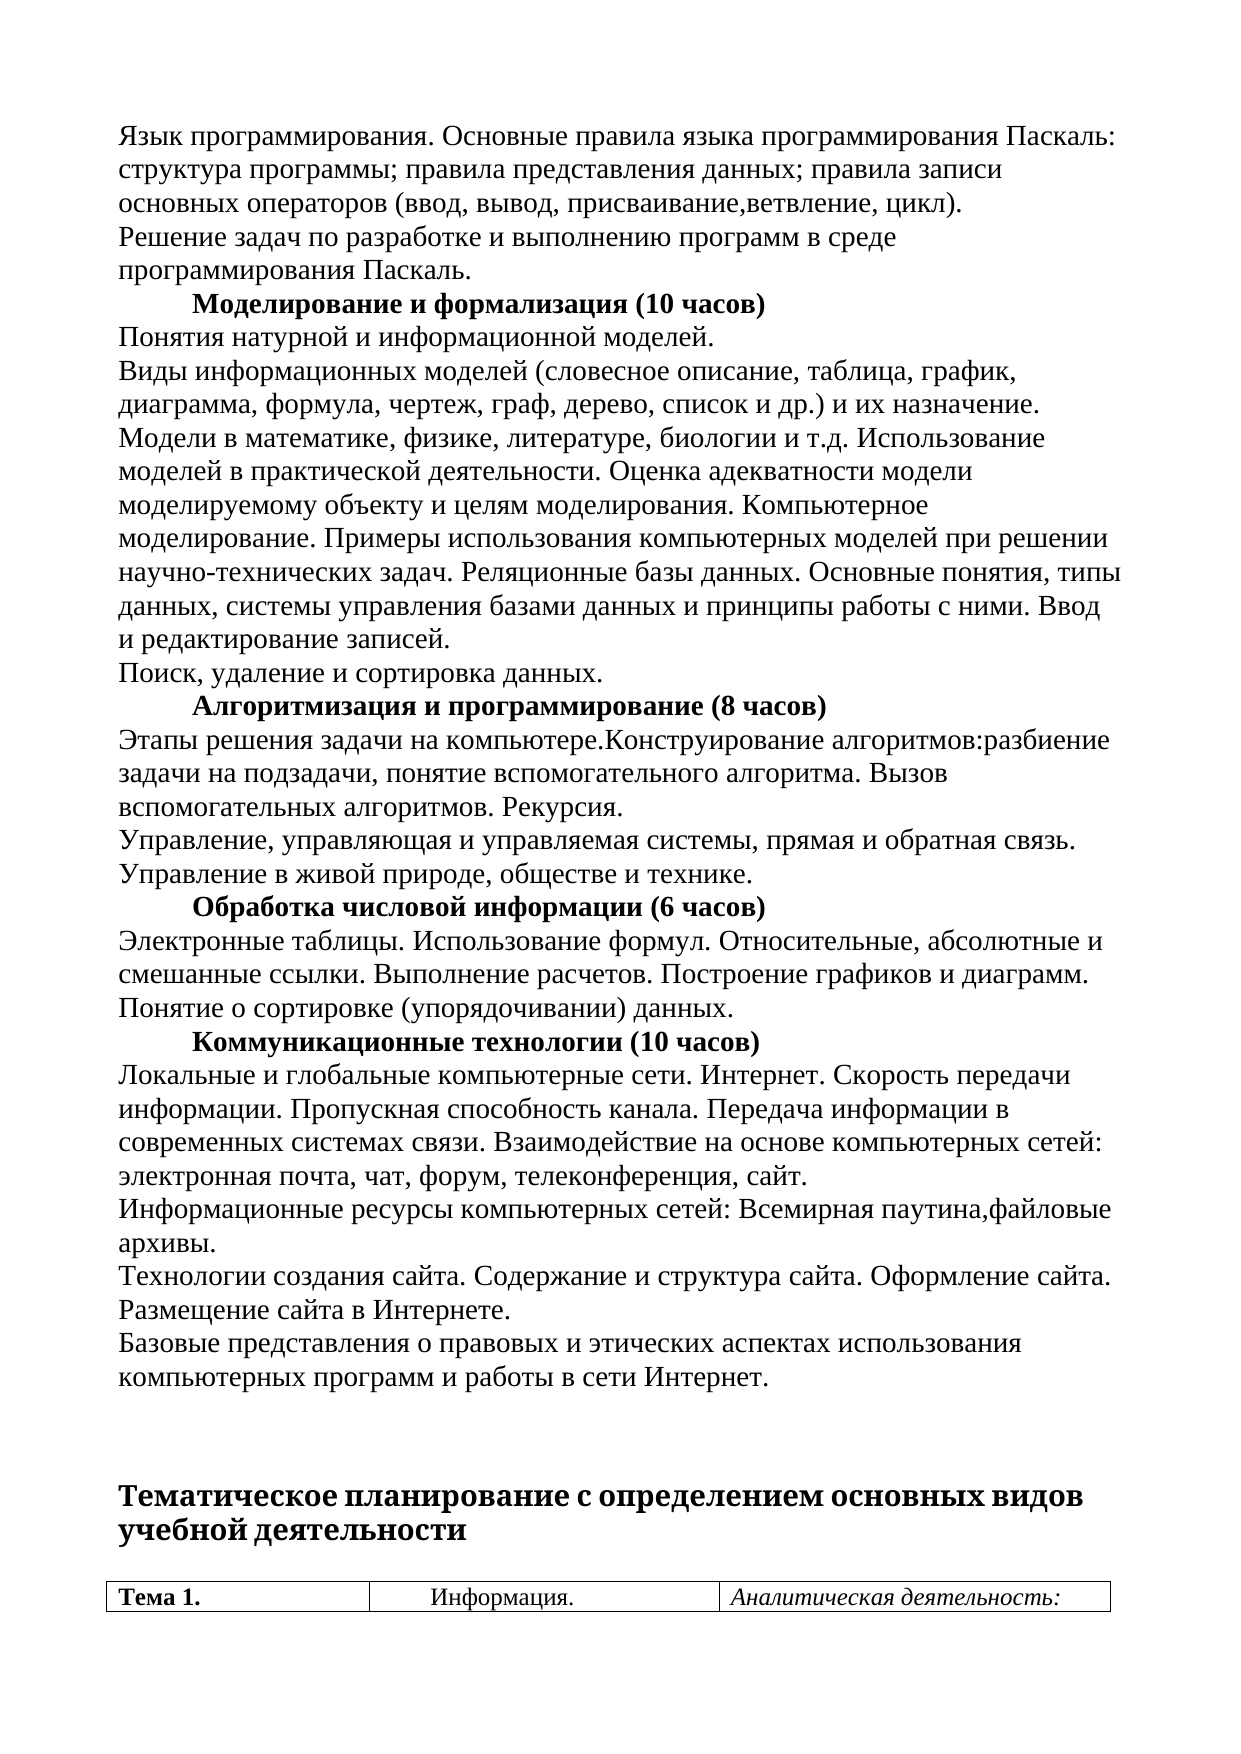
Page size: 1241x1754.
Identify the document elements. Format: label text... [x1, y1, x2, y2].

text Технологии создания сайта. Содержание и структура сайта. Оформление сайта. Размещение сайта в Интернете. [118, 1258, 1122, 1326]
text Электронные таблицы. Использование формул. Относительные, абсолютные и смешанные ссылки. Выполнение расчетов. Построение графиков и диаграмм. Понятие о сортировке (упорядочивании) данных. [118, 923, 1122, 1024]
text Локальные и глобальные компьютерные сети. Интернет. Скорость передачи информации. Пропускная способность канала. Передача информации в современных системах связи. Взаимодействие на основе компьютерных сетей: электронная почта, чат, форум, телеконференция, сайт. [118, 1057, 1122, 1191]
text Язык программирования. Основные правила языка программирования Паскаль: структура программы; правила представления данных; правила записи основных операторов (ввод, вывод, присваивание,ветвление, цикл). [118, 118, 1122, 219]
text Понятия натурной и информационной моделей. [118, 319, 1122, 353]
text Решение задач по разработке и выполнению программ в среде программирования Паскаль. [118, 219, 1122, 286]
text Базовые представления о правовых и этических аспектах использования компьютерных программ и работы в сети Интернет. [118, 1326, 1122, 1393]
text Этапы решения задачи на компьютере.Конструирование алгоритмов:разбиение задачи на подзадачи, понятие вспомогательного алгоритма. Вызов вспомогательных алгоритмов. Рекурсия. [118, 722, 1122, 822]
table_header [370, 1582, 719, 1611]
text Информационные ресурсы компьютерных сетей: Всемирная паутина,файловые архивы. [118, 1191, 1122, 1258]
text Алгоритмизация и программирование (8 часов) [118, 688, 1122, 722]
text Моделирование и формализация (10 часов) [118, 286, 1122, 319]
text Коммуникационные технологии (10 часов) [118, 1024, 1122, 1057]
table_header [107, 1582, 369, 1611]
text Виды информационных моделей (словесное описание, таблица, график, диаграмма, формула, чертеж, граф, дерево, список и др.) и их назначение. Модели в математике, физике, литературе, биологии и т.д. Использование моделей в практической деятельности. Оценка адекватности модели моделируемому объекту и целям моделирования. Компьютерное моделирование. Примеры использования компьютерных моделей при решении научно-технических задач. Реляционные базы данных. Основные понятия, типы данных, системы управления базами данных и принципы работы с ними. Ввод и редактирование записей. [118, 353, 1122, 655]
text Поиск, удаление и сортировка данных. [118, 655, 1122, 688]
text Обработка числовой информации (6 часов) [118, 889, 1122, 923]
subtitle Тематическое планирование с определением основных видов учебной деятельности [118, 1481, 1122, 1548]
text Управление, управляющая и управляемая системы, прямая и обратная связь. Управление в живой природе, обществе и технике. [118, 822, 1122, 889]
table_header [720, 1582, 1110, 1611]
